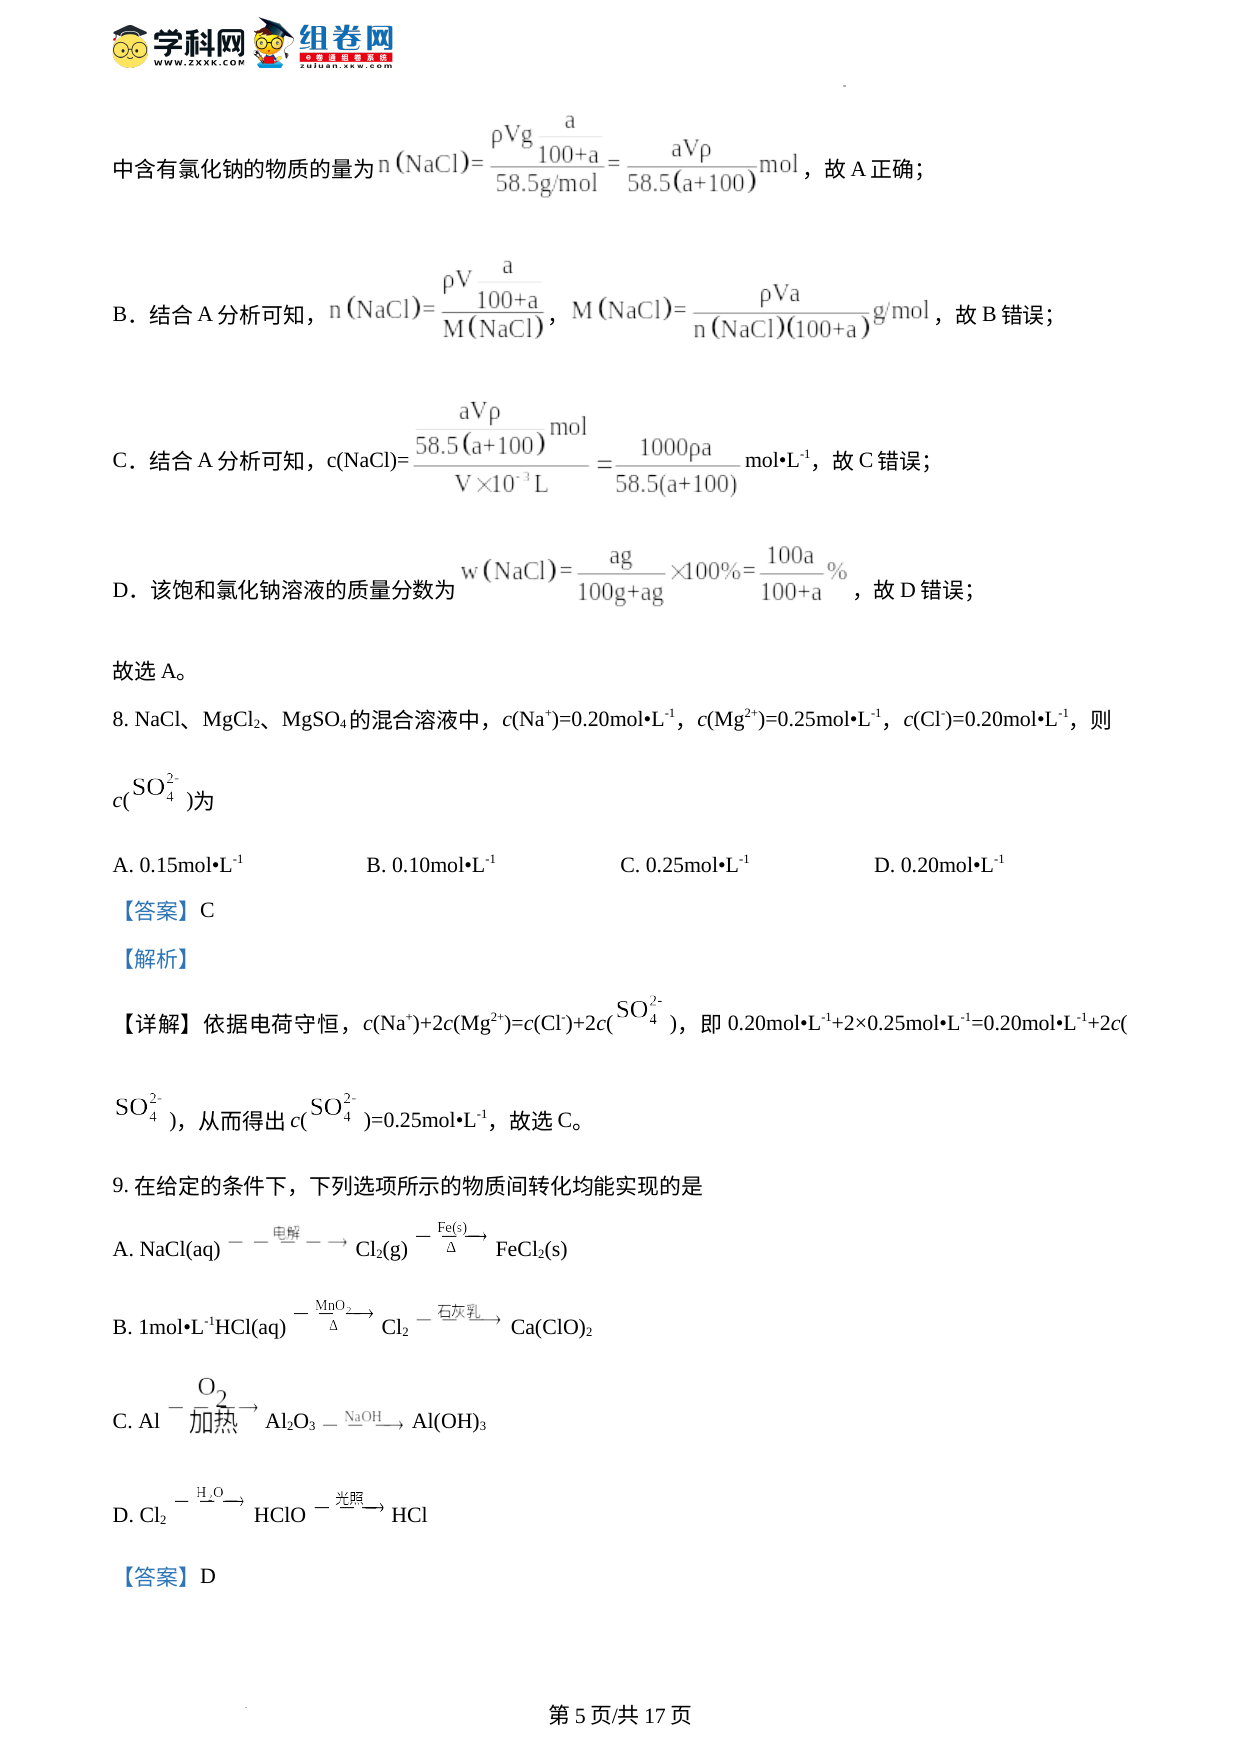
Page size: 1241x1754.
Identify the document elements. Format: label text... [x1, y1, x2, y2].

text 8. NaCl、MgCl2、MgSO4的混合溶液中，c(Na+)=0.20mol•L-1，c(Mg2+)=0.25mol•L-1，c(Cl-)=0.20mol•L-1，则c()为 [112, 702, 1128, 832]
text 【详解】依据电荷守恒，c(Na+)+2c(Mg2+)=c(Cl-)+2c()，即0.20mol•L-1+2×0.25mol•L-1=0.20mol•L-1+2c()，从而得出c()=0.25mol•L-1，故选C。 [112, 990, 1128, 1152]
text 故选A。 [112, 654, 1128, 686]
text 9. 在给定的条件下，下列选项所示的物质间转化均能实现的是 [112, 1168, 1128, 1201]
text D．该饱和氯化钠溶液的质量分数为，故D错误； [112, 541, 1128, 638]
text 【答案】D [112, 1559, 1128, 1592]
text 【解析】 [112, 942, 1128, 974]
text A. NaCl(aq)Cl2(g)FeCl2(s) [112, 1217, 1128, 1282]
text B．结合A分析可知，，，故B错误； [112, 249, 1128, 379]
picture [253, 17, 393, 68]
text B. 1mol•L-1HCl(aq)Cl2Ca(ClO)2 [112, 1294, 1128, 1359]
text 【答案】C [112, 893, 1128, 926]
picture [112, 25, 245, 68]
text C．结合A分析可知，c(NaCl)=mol•L-1，故C错误； [112, 395, 1128, 525]
text D. Cl2HClOHCl [112, 1482, 1128, 1547]
text C. AlAl2O3Al(OH)3 [112, 1372, 1128, 1469]
text A. 0.15mol•L-1 B. 0.10mol•L-1 C. 0.25mol•L-1 D. 0.20mol•L-1 [112, 848, 1128, 881]
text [112, 103, 1128, 233]
